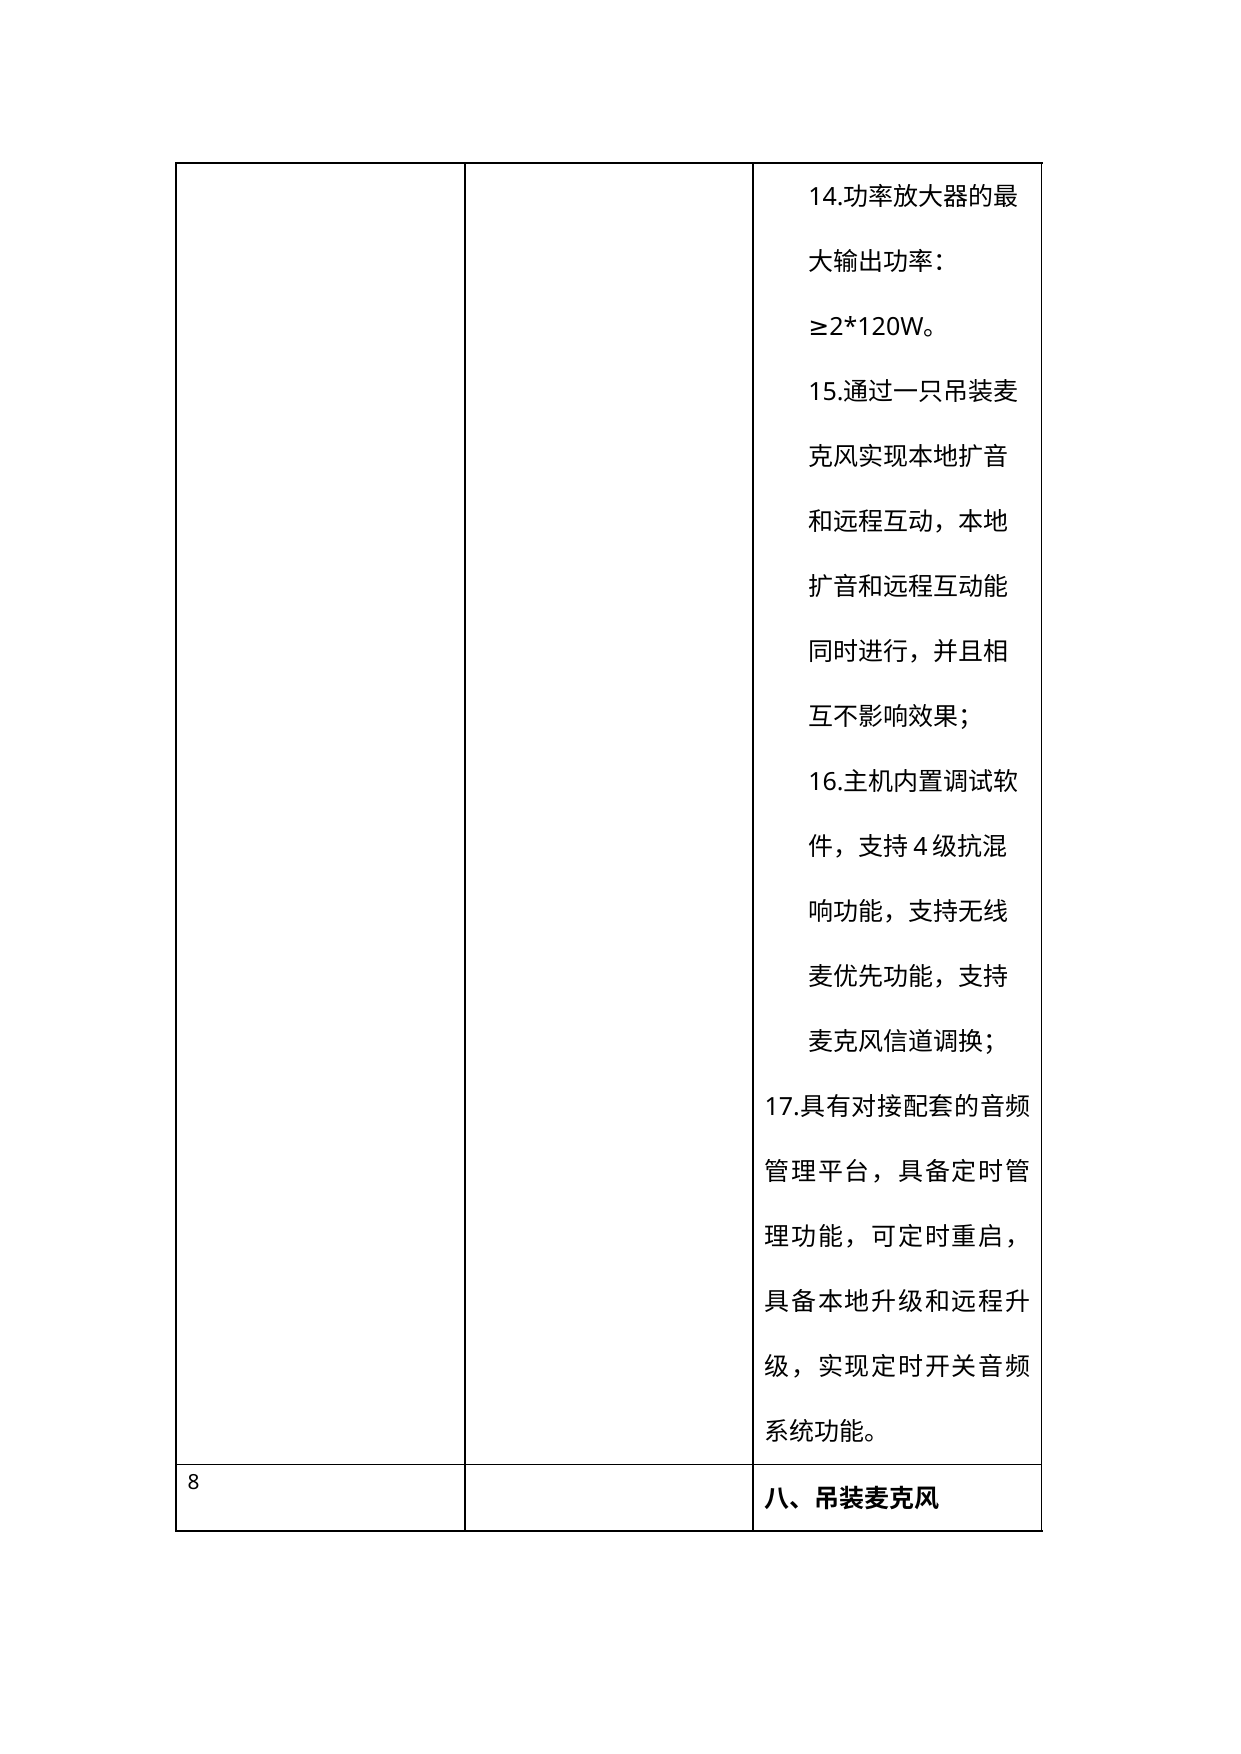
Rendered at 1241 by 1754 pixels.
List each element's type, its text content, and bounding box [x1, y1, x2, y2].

table_cell [466, 1465, 752, 1530]
table_cell 8 [177, 1465, 464, 1530]
table_cell [466, 164, 752, 1463]
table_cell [754, 1465, 1041, 1530]
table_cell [754, 164, 1041, 1463]
table_cell 7 [177, 164, 464, 1463]
